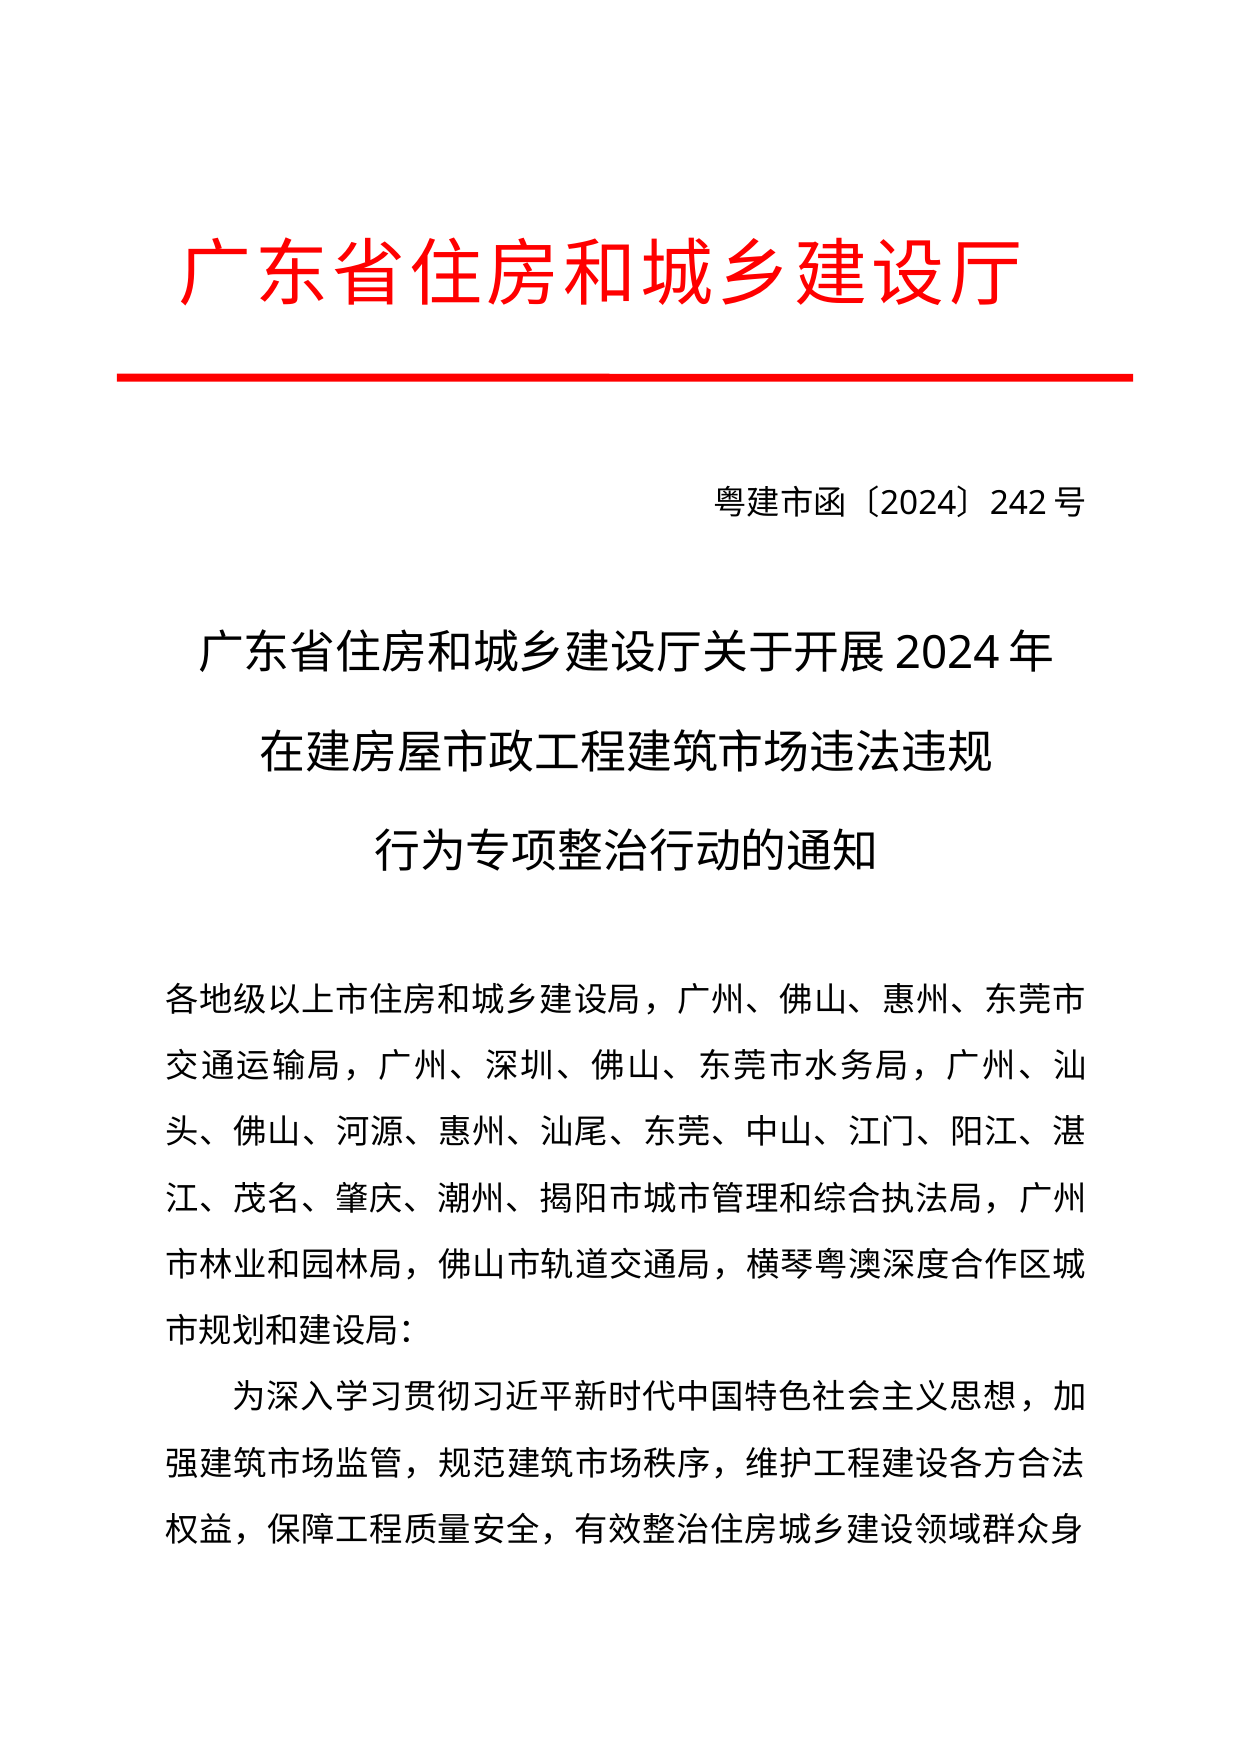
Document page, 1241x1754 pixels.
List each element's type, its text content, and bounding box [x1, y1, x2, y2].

text 在建房屋市政工程建筑市场违法违规 [165, 698, 1087, 798]
text 广东省住房和城乡建设厅 [179, 202, 1087, 334]
text 粤建市函〔2024〕242号 [165, 467, 1087, 533]
text 各地级以上市住房和城乡建设局，广州、佛山、惠州、东莞市交通运输局，广州、深圳、佛山、东莞市水务局，广州、汕头、佛山、河源、惠州、汕尾、东莞、中山、江门、阳江、湛江、茂名、肇庆、潮州、揭阳市城市管理和综合执法局，广州市林业和园林局，佛山市轨道交通局，横琴粤澳深度合作区城市规划和建设局： [165, 963, 1087, 1361]
text 行为专项整治行动的通知 [165, 798, 1087, 897]
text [165, 1361, 1087, 1560]
text 广东省住房和城乡建设厅关于开展2024年 [165, 599, 1087, 698]
